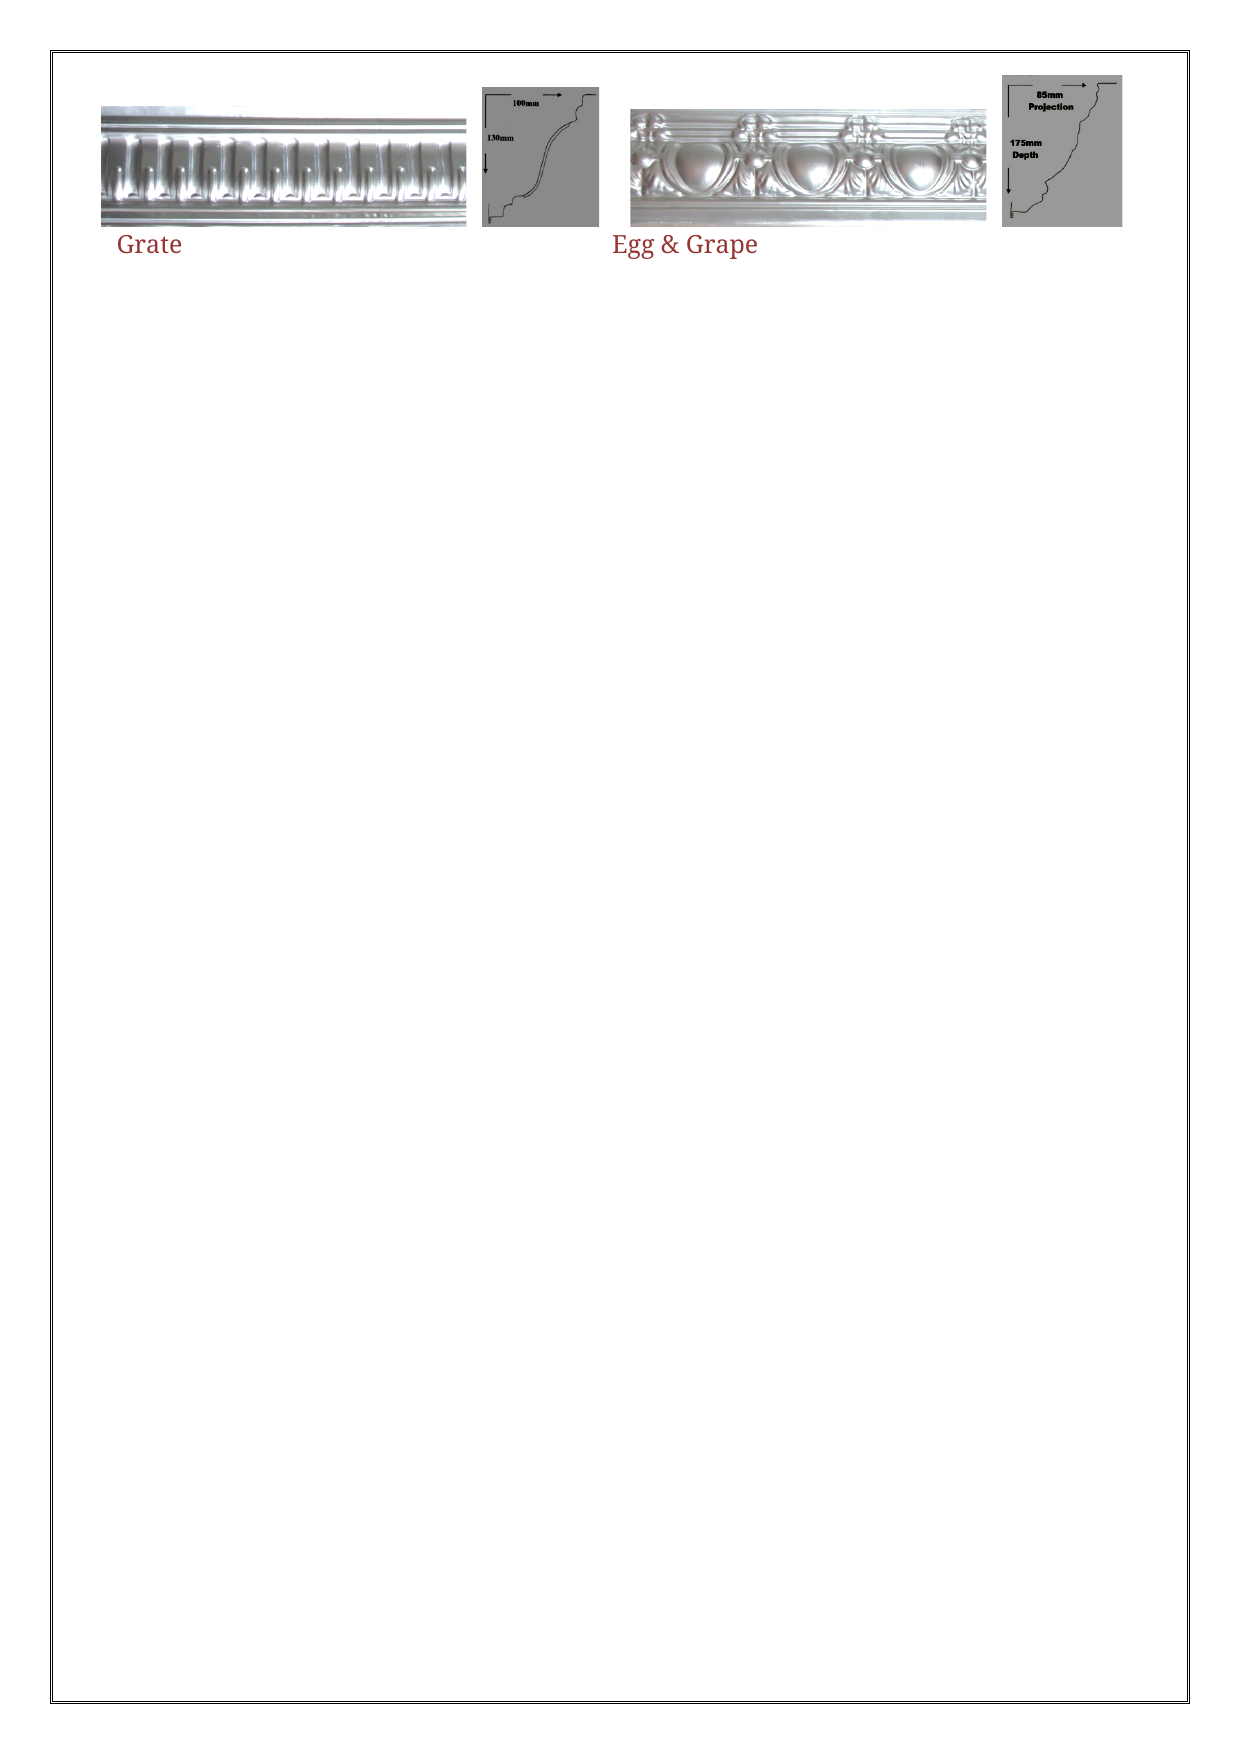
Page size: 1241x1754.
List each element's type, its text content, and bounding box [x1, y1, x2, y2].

text Grate Egg & Grape [75, 227, 1165, 261]
